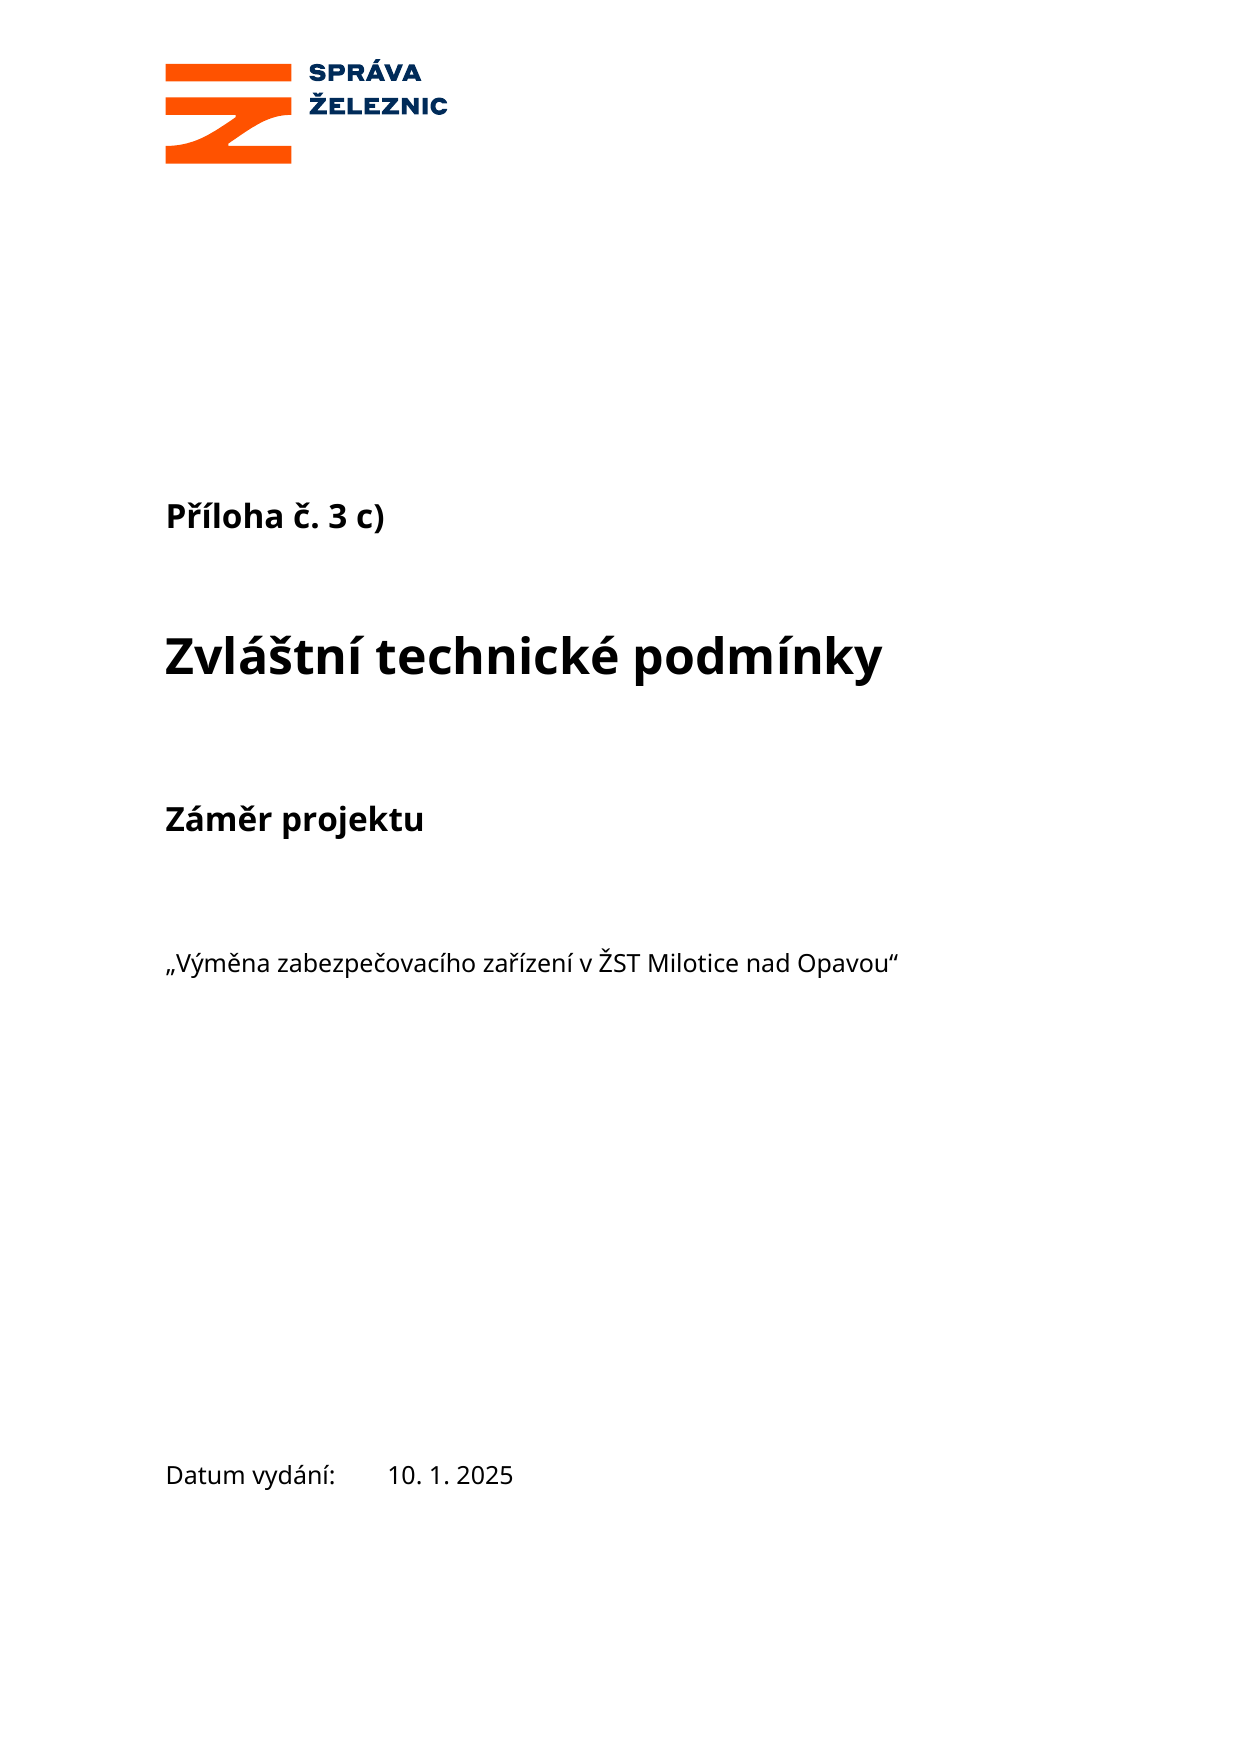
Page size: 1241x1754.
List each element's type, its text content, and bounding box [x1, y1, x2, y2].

text Datum vydání: 10. 1. 2025 [165, 1458, 1075, 1492]
text Záměr projektu [165, 796, 1075, 841]
text Příloha č. 3 c) [165, 493, 1075, 538]
text Zvláštní technické podmínky [165, 621, 1075, 689]
